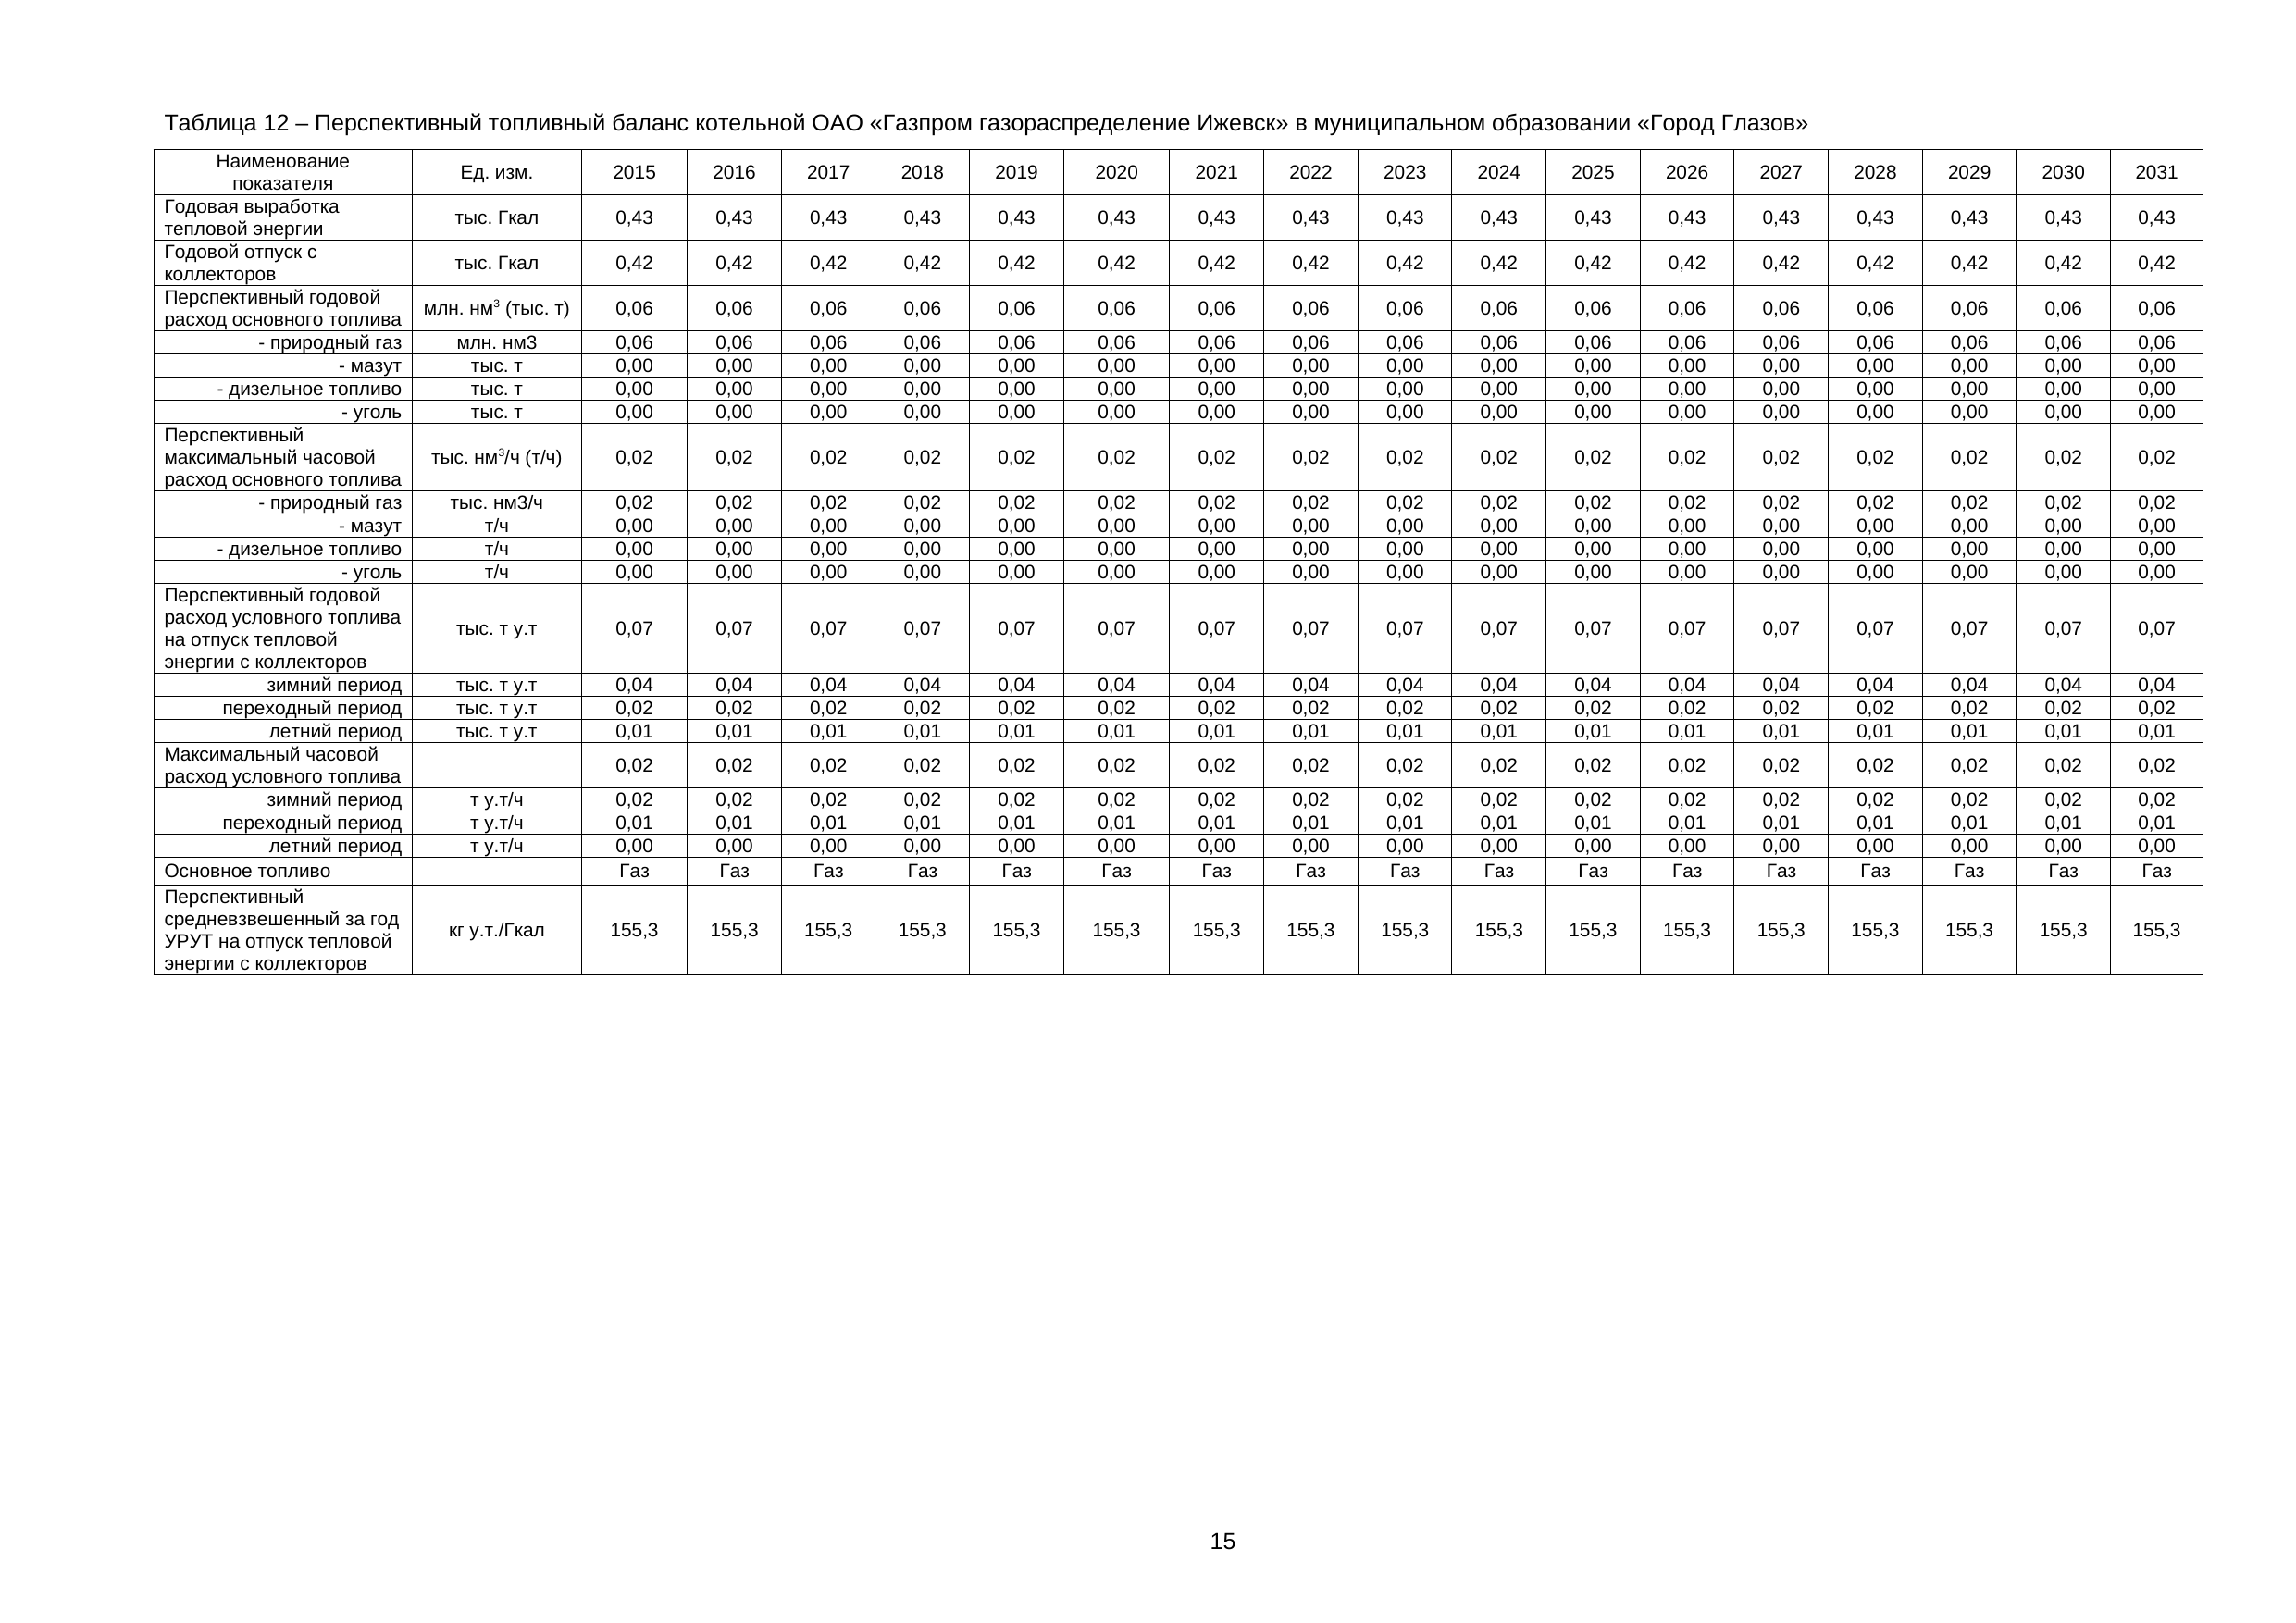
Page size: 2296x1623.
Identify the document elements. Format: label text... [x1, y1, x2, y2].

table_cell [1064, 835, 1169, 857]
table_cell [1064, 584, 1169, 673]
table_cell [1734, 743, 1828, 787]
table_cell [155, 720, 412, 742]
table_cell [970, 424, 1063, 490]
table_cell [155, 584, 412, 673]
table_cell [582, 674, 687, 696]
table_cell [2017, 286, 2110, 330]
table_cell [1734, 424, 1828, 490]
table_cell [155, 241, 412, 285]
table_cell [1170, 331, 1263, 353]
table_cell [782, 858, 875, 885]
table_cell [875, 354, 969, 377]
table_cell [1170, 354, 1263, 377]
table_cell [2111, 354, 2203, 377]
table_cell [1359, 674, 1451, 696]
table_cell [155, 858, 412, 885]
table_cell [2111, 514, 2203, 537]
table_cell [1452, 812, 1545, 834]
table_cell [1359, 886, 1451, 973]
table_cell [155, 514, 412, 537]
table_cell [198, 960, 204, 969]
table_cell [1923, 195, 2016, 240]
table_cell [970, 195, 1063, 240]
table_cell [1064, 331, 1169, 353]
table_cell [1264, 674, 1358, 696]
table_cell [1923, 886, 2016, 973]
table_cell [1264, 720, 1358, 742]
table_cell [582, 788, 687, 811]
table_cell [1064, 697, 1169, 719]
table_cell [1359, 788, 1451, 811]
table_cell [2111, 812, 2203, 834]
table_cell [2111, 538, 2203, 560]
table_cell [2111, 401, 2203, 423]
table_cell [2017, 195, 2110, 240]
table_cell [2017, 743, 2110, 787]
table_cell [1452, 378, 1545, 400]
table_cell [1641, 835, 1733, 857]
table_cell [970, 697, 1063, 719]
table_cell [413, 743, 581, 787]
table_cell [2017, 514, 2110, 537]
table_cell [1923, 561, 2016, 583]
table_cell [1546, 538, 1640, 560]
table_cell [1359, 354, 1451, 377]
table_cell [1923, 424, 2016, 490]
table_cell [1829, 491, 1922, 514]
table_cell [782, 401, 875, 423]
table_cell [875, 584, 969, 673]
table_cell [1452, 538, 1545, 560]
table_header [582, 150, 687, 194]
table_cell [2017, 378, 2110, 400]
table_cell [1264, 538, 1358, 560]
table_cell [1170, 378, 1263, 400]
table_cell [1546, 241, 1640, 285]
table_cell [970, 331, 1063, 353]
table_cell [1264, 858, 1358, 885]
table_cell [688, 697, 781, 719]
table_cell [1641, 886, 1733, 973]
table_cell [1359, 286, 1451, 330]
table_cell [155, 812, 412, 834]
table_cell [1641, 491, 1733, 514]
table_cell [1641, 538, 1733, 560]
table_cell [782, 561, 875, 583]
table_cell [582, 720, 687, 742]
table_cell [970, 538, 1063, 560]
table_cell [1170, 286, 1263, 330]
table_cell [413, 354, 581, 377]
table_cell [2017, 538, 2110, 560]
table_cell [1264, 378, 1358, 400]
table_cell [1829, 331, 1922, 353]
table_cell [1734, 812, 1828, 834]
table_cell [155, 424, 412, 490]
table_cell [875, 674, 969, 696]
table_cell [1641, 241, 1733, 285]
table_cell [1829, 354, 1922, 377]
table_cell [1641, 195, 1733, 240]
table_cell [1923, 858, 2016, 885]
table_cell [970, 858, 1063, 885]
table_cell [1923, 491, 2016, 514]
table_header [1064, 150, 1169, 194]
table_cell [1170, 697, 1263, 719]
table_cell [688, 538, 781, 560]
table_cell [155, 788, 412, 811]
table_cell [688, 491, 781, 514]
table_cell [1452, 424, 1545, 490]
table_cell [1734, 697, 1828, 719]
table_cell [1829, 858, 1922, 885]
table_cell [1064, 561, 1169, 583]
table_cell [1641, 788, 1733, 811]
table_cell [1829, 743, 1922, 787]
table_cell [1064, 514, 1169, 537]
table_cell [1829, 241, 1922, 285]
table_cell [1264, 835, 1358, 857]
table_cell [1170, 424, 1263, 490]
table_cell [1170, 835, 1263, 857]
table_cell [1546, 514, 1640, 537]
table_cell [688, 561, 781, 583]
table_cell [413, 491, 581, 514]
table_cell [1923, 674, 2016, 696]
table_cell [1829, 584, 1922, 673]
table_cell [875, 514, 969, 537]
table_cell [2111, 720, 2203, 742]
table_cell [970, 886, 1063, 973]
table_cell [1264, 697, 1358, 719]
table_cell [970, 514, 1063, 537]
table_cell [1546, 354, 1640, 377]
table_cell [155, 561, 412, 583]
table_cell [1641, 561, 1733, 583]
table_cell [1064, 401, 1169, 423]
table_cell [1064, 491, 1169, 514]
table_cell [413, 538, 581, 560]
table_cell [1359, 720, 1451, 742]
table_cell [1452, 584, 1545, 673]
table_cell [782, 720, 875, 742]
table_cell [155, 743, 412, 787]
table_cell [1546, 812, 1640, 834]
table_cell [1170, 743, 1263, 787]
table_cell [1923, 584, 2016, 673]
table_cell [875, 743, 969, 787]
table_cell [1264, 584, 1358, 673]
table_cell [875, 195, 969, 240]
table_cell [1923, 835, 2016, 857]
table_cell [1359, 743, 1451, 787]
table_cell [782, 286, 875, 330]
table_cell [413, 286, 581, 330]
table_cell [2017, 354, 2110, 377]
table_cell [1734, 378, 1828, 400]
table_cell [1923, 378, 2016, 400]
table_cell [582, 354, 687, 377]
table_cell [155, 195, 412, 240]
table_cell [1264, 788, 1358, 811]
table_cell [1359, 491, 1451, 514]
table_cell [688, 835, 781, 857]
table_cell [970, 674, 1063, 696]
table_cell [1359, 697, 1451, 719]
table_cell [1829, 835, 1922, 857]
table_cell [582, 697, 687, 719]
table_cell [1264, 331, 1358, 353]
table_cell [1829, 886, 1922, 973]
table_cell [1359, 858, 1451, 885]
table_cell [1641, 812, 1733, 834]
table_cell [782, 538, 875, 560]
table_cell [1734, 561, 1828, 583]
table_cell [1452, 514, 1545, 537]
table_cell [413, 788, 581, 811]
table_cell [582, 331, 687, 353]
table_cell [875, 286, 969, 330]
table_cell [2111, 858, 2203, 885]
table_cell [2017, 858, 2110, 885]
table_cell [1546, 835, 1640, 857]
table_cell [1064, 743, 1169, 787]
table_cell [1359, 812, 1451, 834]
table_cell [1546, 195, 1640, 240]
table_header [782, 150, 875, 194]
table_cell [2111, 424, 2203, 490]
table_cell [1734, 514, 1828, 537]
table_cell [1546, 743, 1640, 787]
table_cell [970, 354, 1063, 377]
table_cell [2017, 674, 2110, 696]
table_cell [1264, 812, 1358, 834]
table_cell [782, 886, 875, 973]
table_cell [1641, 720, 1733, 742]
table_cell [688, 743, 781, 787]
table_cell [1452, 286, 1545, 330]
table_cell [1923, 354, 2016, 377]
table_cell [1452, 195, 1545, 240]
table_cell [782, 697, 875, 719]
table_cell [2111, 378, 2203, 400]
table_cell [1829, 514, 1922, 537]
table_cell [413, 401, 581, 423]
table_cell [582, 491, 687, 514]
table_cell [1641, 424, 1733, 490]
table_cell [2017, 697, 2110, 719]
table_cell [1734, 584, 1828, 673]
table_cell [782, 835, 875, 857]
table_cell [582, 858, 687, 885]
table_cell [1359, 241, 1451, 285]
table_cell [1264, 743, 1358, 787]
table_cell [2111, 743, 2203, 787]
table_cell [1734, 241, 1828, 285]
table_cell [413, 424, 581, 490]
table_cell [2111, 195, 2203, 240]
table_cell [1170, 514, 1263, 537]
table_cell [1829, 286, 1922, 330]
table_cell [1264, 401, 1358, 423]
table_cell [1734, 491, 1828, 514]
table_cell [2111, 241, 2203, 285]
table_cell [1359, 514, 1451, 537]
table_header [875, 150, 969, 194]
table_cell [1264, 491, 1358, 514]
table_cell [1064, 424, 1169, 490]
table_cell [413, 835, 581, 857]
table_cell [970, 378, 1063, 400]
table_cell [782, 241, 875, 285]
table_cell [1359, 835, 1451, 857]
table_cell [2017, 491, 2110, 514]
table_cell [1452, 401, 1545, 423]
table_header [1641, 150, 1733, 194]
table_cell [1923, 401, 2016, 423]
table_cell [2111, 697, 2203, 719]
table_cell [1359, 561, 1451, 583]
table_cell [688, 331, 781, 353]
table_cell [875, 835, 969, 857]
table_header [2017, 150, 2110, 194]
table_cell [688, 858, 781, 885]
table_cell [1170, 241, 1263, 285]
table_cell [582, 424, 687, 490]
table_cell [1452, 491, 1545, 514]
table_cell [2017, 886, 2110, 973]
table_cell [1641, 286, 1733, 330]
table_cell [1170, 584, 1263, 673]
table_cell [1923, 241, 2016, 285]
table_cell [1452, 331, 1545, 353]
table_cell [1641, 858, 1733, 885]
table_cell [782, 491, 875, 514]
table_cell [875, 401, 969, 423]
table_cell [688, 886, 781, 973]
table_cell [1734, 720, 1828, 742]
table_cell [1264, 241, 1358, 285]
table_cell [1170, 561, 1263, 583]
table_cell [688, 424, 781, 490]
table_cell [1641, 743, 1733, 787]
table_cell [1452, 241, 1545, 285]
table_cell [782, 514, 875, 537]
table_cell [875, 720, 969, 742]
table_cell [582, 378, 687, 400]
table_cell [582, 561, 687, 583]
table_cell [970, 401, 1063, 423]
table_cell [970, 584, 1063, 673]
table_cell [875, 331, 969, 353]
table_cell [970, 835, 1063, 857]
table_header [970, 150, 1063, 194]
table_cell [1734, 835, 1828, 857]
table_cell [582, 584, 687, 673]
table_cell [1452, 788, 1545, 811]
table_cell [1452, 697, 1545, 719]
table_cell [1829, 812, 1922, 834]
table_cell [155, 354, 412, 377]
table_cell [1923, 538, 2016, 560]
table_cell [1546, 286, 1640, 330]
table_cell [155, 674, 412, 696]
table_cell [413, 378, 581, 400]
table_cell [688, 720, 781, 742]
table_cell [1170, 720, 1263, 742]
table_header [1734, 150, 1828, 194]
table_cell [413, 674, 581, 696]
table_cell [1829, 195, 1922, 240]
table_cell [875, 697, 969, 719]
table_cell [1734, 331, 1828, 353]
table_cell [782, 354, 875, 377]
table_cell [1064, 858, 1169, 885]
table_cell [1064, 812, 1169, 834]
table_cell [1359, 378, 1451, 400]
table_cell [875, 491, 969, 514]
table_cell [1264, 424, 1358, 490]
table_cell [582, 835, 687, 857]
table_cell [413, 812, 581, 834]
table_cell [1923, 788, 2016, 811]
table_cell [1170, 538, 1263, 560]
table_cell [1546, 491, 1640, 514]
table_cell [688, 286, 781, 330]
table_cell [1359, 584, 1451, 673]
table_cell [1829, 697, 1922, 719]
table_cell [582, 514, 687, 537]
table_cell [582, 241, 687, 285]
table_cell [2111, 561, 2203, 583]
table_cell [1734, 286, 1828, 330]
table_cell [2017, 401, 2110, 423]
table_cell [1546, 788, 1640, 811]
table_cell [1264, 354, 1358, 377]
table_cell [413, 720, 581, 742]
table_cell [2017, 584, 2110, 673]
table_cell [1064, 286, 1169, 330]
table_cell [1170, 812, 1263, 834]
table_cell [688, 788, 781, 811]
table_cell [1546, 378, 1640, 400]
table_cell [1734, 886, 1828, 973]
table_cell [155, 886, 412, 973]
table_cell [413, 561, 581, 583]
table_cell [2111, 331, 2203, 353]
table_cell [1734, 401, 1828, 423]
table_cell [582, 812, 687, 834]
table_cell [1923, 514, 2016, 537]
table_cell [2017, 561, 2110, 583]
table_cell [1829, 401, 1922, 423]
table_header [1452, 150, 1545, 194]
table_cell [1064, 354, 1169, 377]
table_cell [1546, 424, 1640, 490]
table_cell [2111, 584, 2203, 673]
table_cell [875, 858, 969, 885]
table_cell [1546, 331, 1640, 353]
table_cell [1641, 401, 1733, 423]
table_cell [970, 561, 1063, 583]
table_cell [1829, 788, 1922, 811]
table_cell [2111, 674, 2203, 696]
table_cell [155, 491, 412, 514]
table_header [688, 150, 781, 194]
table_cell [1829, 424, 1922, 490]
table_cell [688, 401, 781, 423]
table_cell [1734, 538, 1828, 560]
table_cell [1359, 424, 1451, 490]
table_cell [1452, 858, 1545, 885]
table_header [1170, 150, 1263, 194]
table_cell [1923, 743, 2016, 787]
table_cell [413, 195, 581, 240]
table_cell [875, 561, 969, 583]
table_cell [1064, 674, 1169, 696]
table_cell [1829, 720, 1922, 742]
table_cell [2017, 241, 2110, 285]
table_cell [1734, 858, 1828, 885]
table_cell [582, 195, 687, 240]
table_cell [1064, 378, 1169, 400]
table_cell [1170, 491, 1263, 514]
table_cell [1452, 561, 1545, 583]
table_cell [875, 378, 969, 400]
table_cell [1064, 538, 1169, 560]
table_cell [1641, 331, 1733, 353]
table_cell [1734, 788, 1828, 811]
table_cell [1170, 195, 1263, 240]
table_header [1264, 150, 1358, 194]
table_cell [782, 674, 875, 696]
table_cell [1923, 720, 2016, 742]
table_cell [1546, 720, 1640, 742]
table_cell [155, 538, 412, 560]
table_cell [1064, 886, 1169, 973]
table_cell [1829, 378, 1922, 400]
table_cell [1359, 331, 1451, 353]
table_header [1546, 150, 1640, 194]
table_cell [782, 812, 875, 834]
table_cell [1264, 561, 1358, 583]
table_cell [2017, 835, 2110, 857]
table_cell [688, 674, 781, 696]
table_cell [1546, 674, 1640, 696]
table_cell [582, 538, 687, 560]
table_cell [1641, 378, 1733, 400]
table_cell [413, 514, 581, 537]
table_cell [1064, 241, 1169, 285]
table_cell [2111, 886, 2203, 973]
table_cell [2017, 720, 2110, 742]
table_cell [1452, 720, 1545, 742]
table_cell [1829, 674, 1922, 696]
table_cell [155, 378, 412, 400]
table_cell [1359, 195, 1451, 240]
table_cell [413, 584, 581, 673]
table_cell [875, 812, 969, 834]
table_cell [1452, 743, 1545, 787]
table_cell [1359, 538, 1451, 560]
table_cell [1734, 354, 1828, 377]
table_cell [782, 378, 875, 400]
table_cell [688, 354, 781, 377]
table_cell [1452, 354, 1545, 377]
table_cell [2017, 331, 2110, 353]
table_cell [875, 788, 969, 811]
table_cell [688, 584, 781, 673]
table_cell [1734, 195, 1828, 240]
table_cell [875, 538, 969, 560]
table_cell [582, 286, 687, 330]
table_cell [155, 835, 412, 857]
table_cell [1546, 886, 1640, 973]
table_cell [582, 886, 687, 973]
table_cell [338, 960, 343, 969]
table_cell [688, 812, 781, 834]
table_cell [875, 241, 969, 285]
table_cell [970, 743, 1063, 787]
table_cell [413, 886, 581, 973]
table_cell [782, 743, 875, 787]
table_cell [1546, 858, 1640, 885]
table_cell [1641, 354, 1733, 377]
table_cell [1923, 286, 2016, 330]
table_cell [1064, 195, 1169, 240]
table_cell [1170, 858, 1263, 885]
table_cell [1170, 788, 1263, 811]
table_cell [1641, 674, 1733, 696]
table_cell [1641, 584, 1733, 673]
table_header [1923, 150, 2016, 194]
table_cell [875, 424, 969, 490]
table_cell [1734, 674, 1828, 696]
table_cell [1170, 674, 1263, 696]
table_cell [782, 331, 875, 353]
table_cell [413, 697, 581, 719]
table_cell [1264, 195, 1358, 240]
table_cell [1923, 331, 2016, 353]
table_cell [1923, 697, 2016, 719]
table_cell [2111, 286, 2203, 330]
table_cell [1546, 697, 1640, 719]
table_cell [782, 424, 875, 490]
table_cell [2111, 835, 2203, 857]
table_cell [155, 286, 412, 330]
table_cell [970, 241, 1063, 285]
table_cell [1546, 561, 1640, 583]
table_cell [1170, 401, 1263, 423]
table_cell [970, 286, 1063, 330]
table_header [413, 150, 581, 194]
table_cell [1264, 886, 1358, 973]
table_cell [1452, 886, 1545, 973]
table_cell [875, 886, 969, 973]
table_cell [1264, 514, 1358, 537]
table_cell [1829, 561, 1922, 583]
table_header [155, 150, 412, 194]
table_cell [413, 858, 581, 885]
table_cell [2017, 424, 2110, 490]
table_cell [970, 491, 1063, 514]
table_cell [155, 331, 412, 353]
text Таблица 12 – Перспективный топливный баланс котельной ОАО «Газпром газораспределение Ижевск» в муниципальном образовании «Город Глазов» [164, 109, 2214, 136]
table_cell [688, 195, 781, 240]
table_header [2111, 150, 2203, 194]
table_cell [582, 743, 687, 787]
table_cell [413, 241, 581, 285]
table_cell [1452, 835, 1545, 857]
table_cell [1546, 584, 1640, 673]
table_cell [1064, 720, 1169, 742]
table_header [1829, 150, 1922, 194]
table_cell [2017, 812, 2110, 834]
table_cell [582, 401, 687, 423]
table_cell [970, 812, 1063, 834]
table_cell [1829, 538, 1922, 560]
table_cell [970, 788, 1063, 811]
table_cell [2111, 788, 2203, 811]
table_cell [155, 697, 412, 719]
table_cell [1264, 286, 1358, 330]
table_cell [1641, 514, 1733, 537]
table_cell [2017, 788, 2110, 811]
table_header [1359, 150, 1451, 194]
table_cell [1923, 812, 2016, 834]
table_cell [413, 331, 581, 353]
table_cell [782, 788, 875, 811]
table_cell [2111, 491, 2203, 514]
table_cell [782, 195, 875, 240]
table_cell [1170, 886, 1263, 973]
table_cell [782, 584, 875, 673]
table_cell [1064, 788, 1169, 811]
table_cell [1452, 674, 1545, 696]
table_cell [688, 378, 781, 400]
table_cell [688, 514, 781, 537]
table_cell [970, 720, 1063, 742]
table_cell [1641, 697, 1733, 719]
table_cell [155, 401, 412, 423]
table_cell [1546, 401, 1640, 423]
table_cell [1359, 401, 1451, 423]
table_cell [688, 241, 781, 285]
